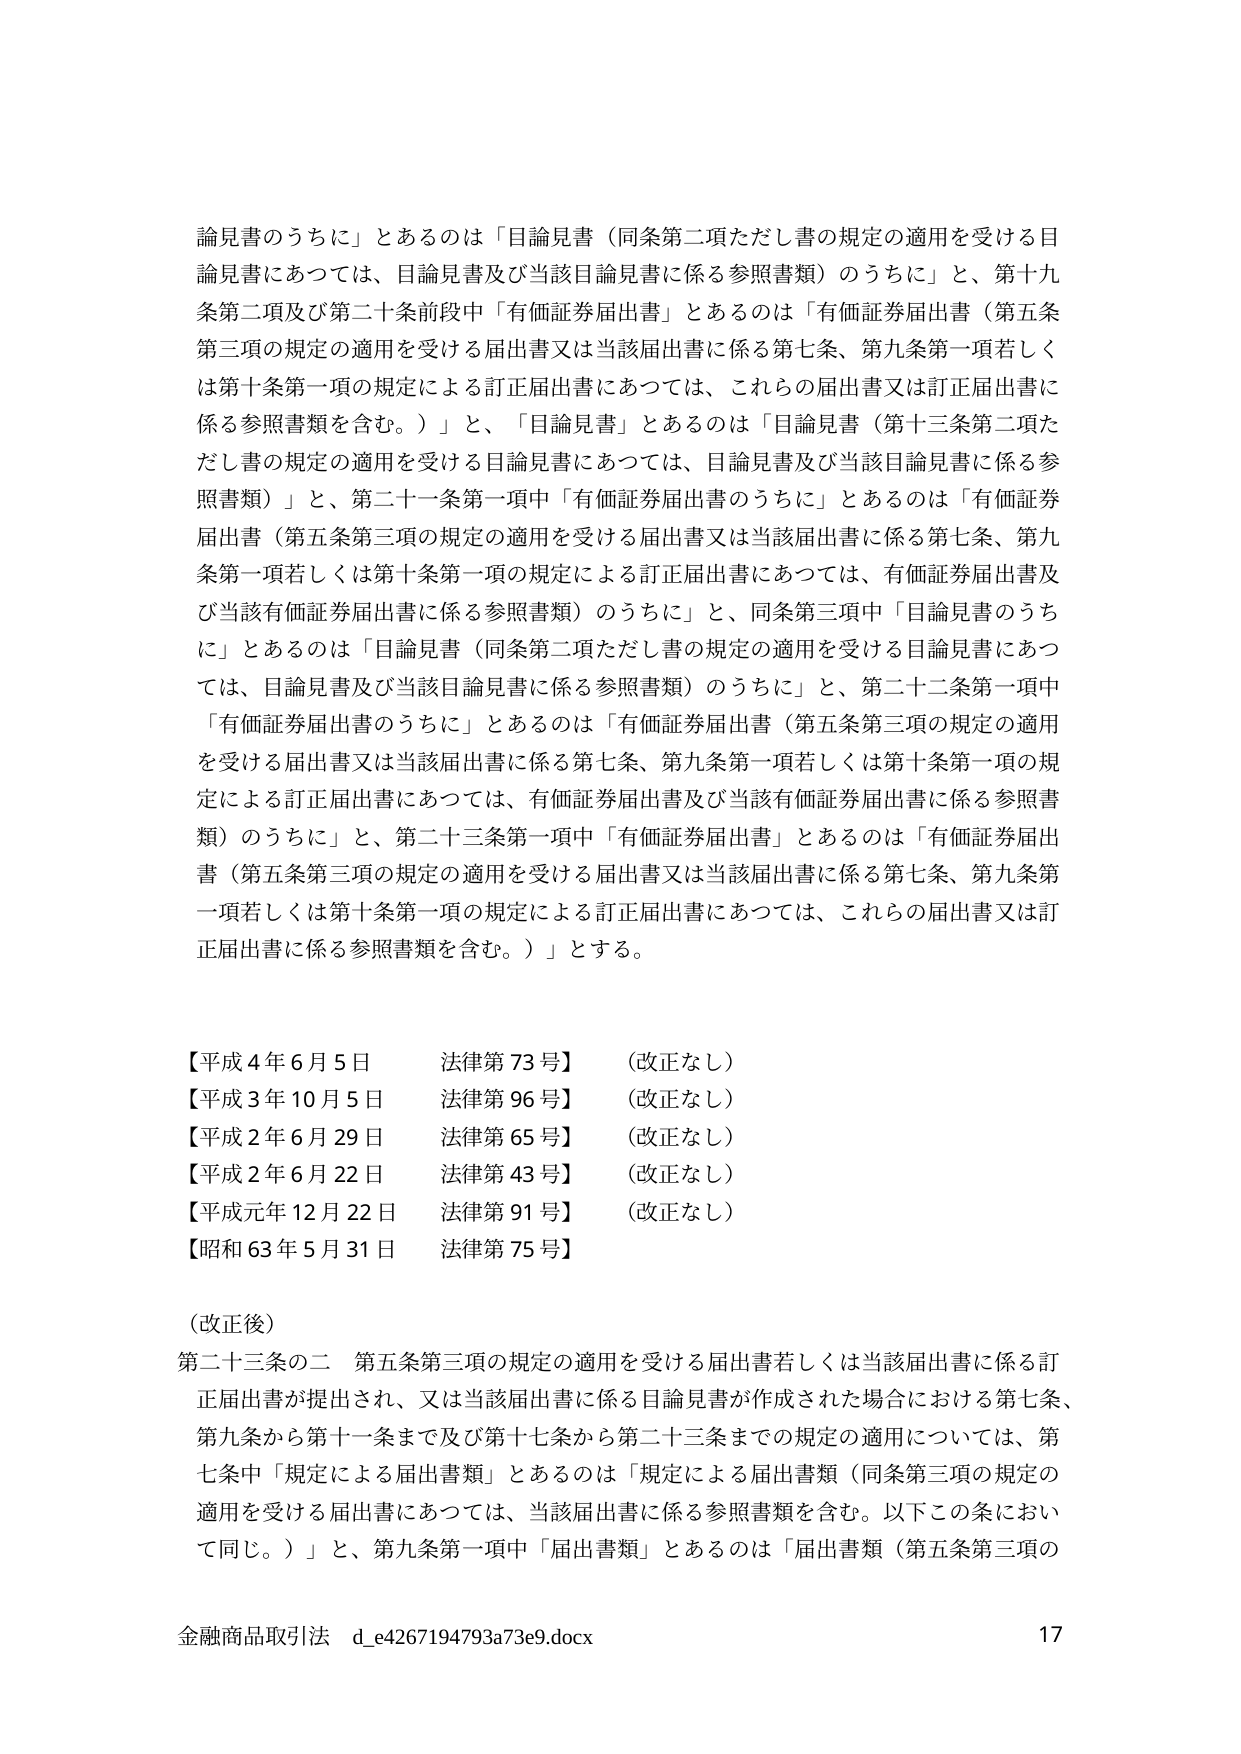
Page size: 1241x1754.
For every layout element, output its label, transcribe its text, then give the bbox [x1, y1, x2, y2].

text 【平成2年6月29日 法律第65号】 （改正なし） [177, 1117, 1063, 1154]
text 【平成2年6月22日 法律第43号】 （改正なし） [177, 1154, 1063, 1192]
text 【平成4年6月5日 法律第73号】 （改正なし） [177, 1042, 1063, 1079]
text 【平成3年10月5日 法律第96号】 （改正なし） [177, 1079, 1063, 1117]
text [177, 217, 1063, 967]
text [177, 1342, 1063, 1567]
text 【平成元年12月22日 法律第91号】 （改正なし） [177, 1192, 1063, 1229]
text 【昭和63年5月31日 法律第75号】 [177, 1229, 1063, 1267]
text （改正後） [177, 1304, 1063, 1342]
